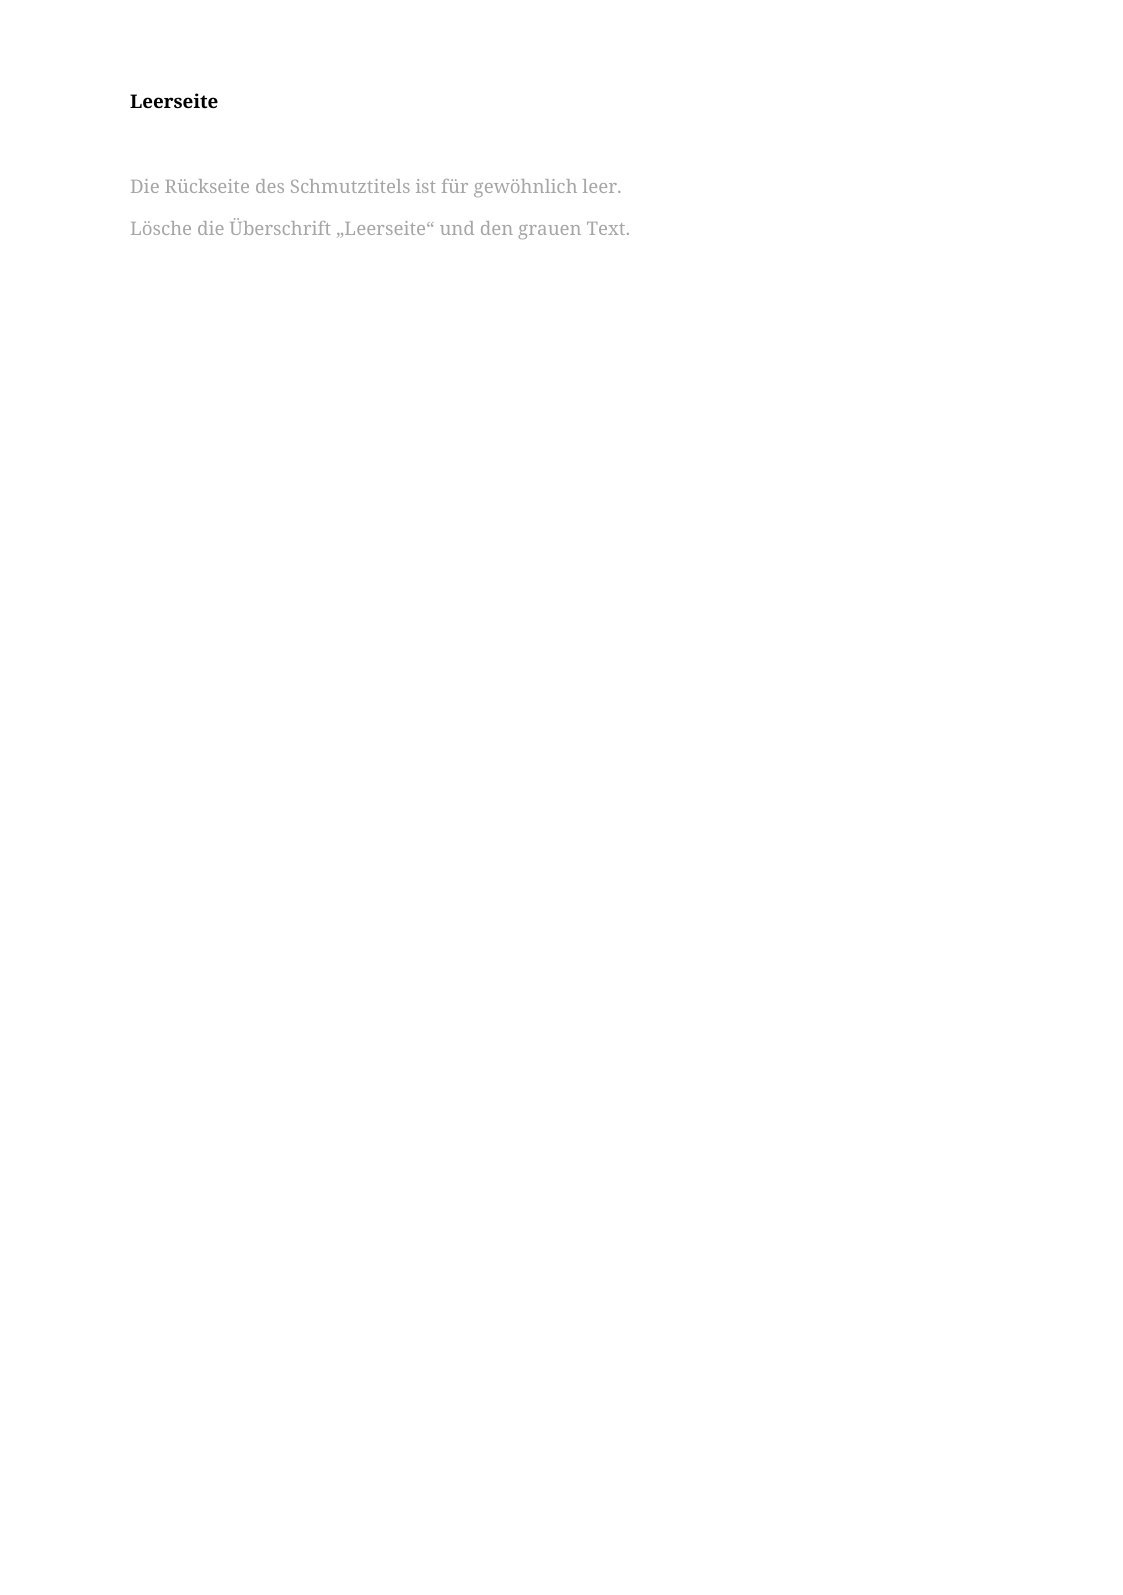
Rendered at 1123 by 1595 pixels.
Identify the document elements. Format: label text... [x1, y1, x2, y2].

text Leerseite [130, 89, 969, 114]
text Die Rückseite des Schmutztitels ist für gewöhnlich leer. [130, 173, 969, 198]
text Lösche die Überschrift „Leerseite“ und den grauen Text. [130, 215, 969, 241]
